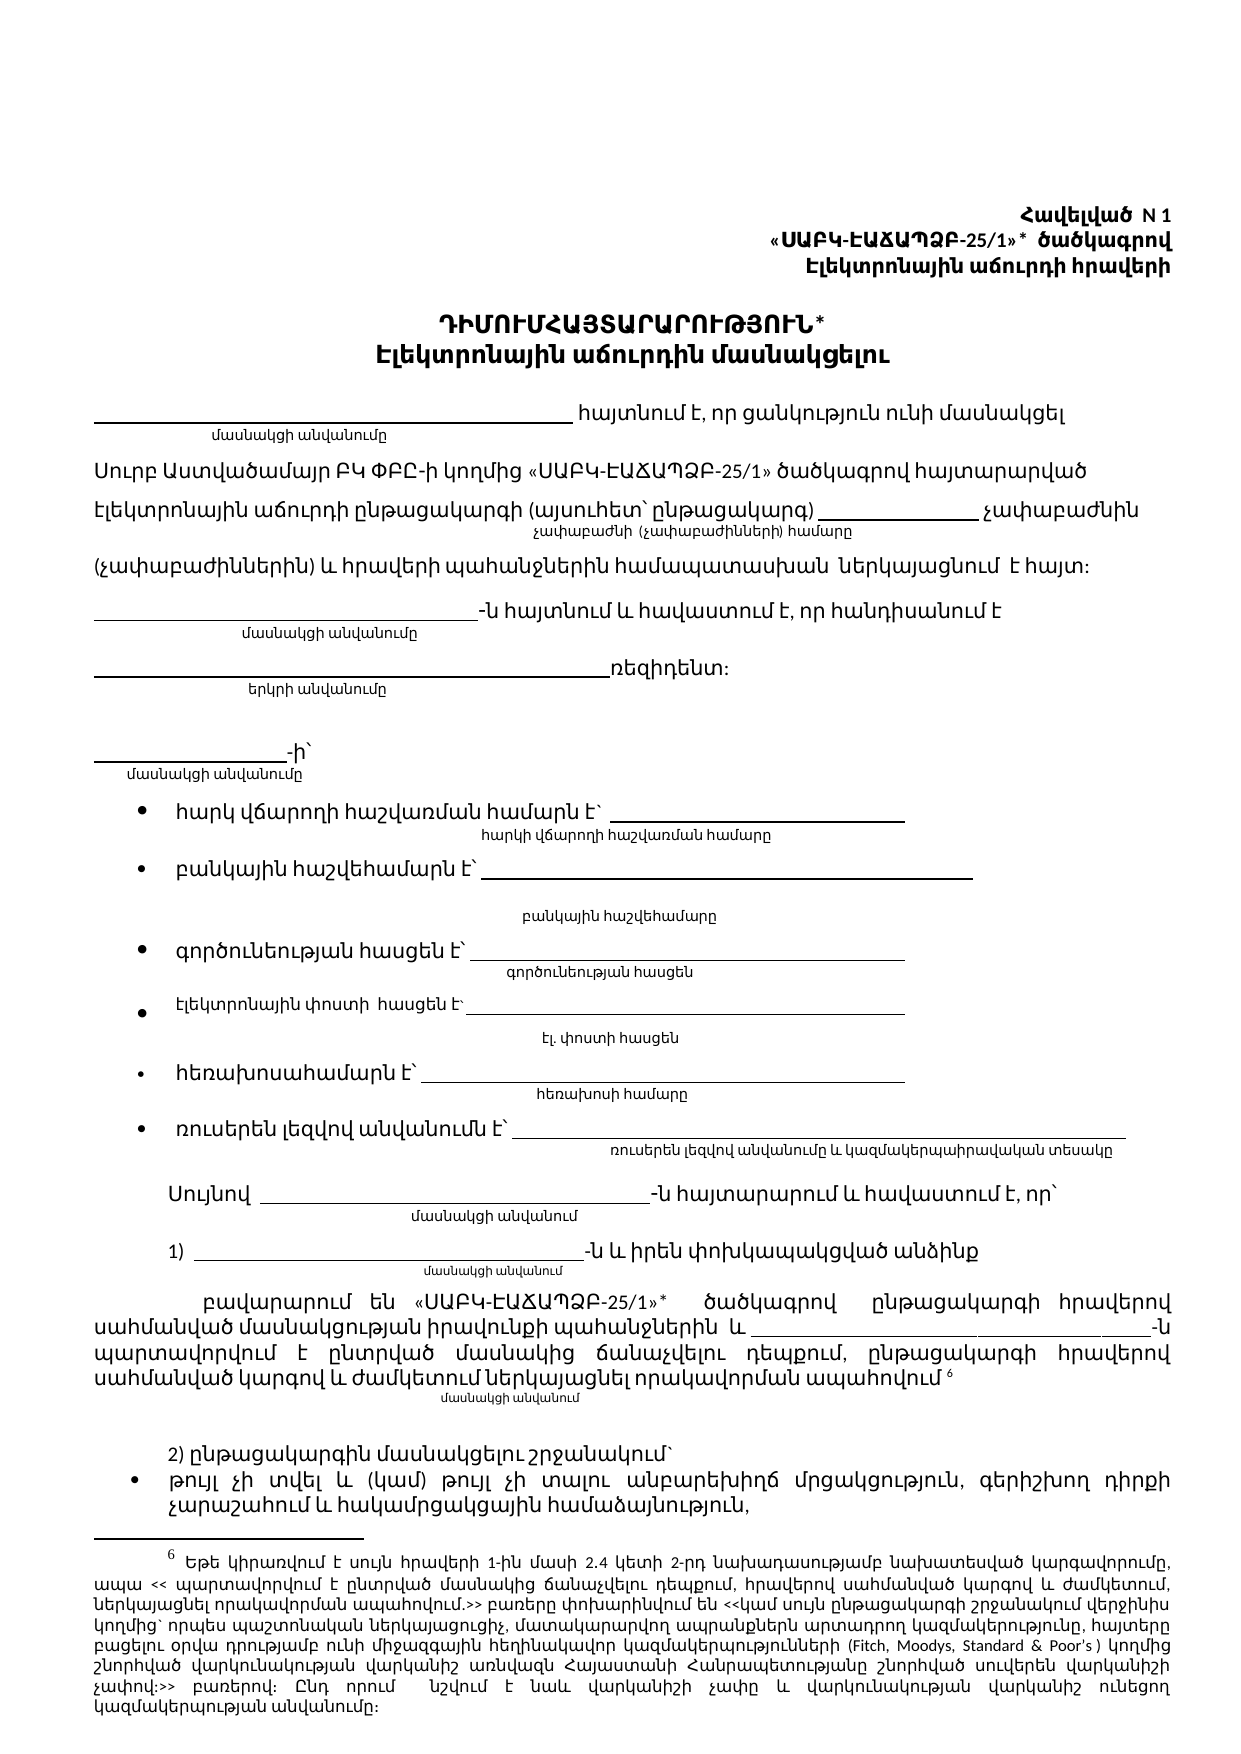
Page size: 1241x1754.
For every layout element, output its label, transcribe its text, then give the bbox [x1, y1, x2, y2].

text բանկային հաշվեհամարը [94, 907, 1171, 938]
text գործունեության հասցեն [94, 963, 1171, 994]
list հարկ վճարողի հաշվառման համարն է` [138, 795, 1171, 826]
text մասնակցի անվանում [94, 1208, 1171, 1238]
text մասնակցի անվանում [94, 1391, 1171, 1416]
text մասնակցի անվանում [94, 1263, 1171, 1289]
text մասնակցի անվանումը [94, 426, 1171, 456]
list գործունեության հասցեն է՝ [138, 938, 1171, 963]
text «ՍԱԲԿ-ԷԱՃԱՊՁԲ-25/1»* ծածկագրով [94, 227, 1171, 253]
text հայտնում է, որ ցանկություն ունի մասնակցել [94, 400, 1171, 426]
text հարկի վճարողի հաշվառման համարը [94, 826, 1171, 856]
list ռուսերեն լեզվով անվանումն է՝ [138, 1116, 1171, 1141]
text ռեզիդենտ: [94, 655, 1171, 680]
text մասնակցի անվանումը [94, 765, 1171, 795]
text մասնակցի անվանումը [94, 624, 1171, 655]
text -ի՝ [94, 739, 1171, 765]
text 1) -ն և իրեն փոխկապակցված անձինք [94, 1238, 1171, 1263]
text 2) ընթացակարգին մասնակցելու շրջանակում` [94, 1441, 1171, 1467]
list բանկային հաշվեհամարն է՝ [138, 856, 1171, 907]
text Հավելված N 1 [94, 202, 1171, 227]
text -ն հայտնում և հավաստում է, որ հանդիսանում է [94, 594, 1171, 624]
list հեռախոսահամարն է՝ [138, 1060, 1171, 1086]
text երկրի անվանումը [94, 680, 1171, 711]
text էլեկտրոնային աճուրդի ընթացակարգի (այսուհետ՝ ընթացակարգ) չափաբաժնին [94, 497, 1171, 522]
text չափաբաժնի (չափաբաժինների) համարը [94, 522, 1171, 553]
list թույլ չի տվել և (կամ) թույլ չի տալու անբարեխիղճ մրցակցություն, գերիշխող դիրքի չարաշահում և հակամրցակցային համաձայնություն, [131, 1467, 1171, 1518]
text հեռախոսի համարը [462, 1086, 1171, 1116]
text բավարարում են «ՍԱԲԿ-ԷԱՃԱՊՁԲ-25/1»* ծածկագրով ընթացակարգի հրավերով սահմանված մասնակցության իրավունքի պահանջներին և -ն պարտավորվում է ընտրված մասնակից ճանաչվելու դեպքում, ընթացակարգի հրավերով սահմանված կարգով և ժամկետում ներկայացնել որակավորման ապահովում [94, 1289, 1171, 1391]
text (չափաբաժիններին) և հրավերի պահանջներին համապատասխան ներկայացնում է հայտ: [94, 553, 1171, 578]
text էլ. փոստի հասցեն [94, 1029, 1171, 1060]
text Էլեկտրոնային աճուրդի հրավերի [94, 253, 1171, 278]
text Սուրբ Աստվածամայր ԲԿ ՓԲԸ-ի կողմից «ՍԱԲԿ-ԷԱՃԱՊՁԲ-25/1» ծածկագրով հայտարարված [94, 456, 1171, 484]
text Սույնով -ն հայտարարում և հավաստում է, որ՝ [94, 1177, 1171, 1208]
text ԴԻՄՈՒՄՀԱՅՏԱՐԱՐՈՒԹՅՈՒՆ* [94, 309, 1171, 339]
list էլեկտրոնային փոստի հասցեն է՝ [138, 994, 1171, 1029]
text ռուսերեն լեզվով անվանումը և կազմակերպաիրավական տեսակը [536, 1141, 1171, 1172]
subtitle Էլեկտրոնային աճուրդին մասնակցելու [94, 339, 1171, 370]
